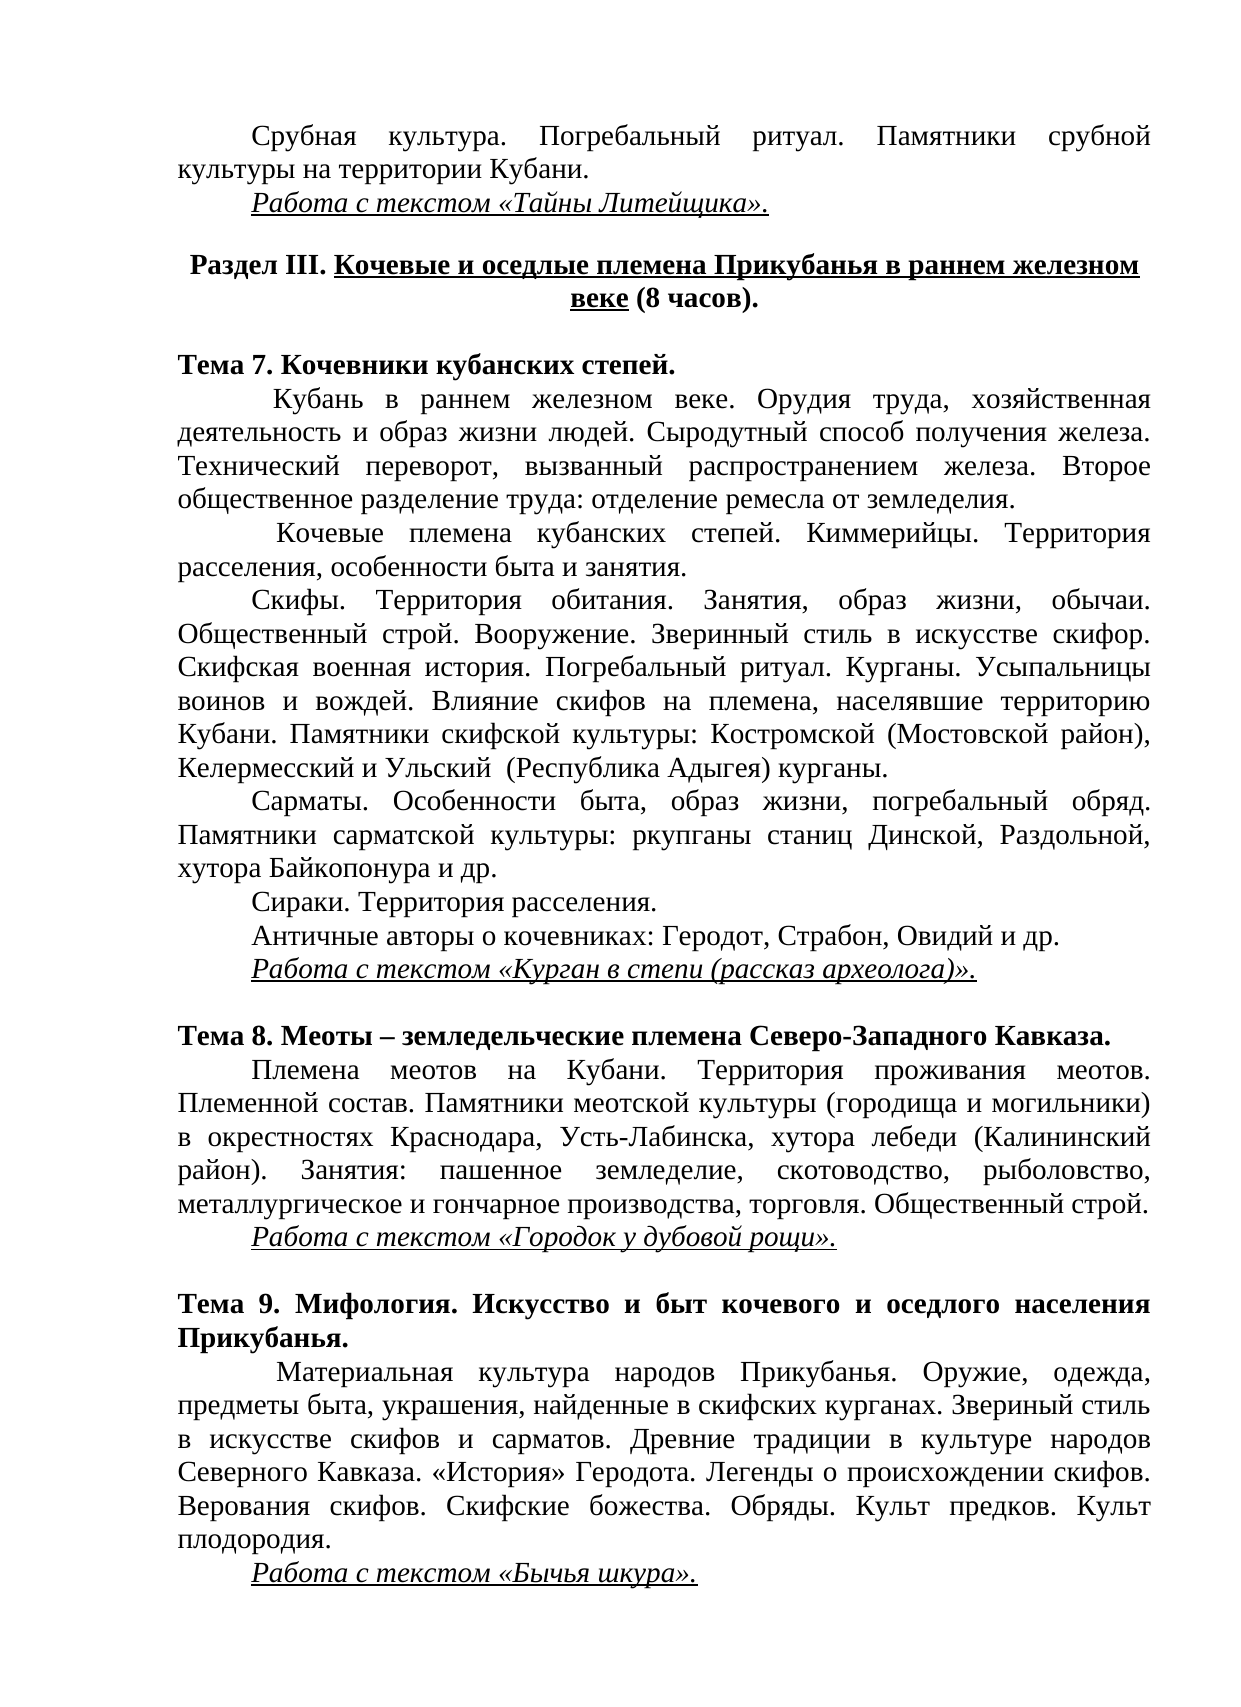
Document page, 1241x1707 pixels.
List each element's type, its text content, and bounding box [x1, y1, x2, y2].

text Племена меотов на Кубани. Территория проживания меотов. Племенной состав. Памятники меотской культуры (городища и могильники) в окрестностях Краснодара, Усть-Лабинска, хутора лебеди (Калининский район). Занятия: пашенное земледелие, скотоводство, рыболовство, металлургическое и гончарное производства, торговля. Общественный строй. [177, 1052, 1152, 1219]
text Античные авторы о кочевниках: Геродот, Страбон, Овидий и др. [177, 918, 1152, 951]
text Кубань в раннем железном веке. Орудия труда, хозяйственная деятельность и образ жизни людей. Сыродутный способ получения железа. Технический переворот, вызванный распространением железа. Второе общественное разделение труда: отделение ремесла от земледелия. [177, 381, 1152, 515]
text Раздел III. Кочевые и оседлые племена Прикубанья в раннем железном веке (8 часов). [177, 247, 1152, 314]
text Работа с текстом «Городок у дубовой рощи». [177, 1219, 1152, 1253]
text Работа с текстом «Бычья шкура». [177, 1555, 1152, 1588]
text Срубная культура. Погребальный ритуал. Памятники срубной культуры на территории Кубани. [177, 118, 1152, 185]
text Тема 8. Меоты – земледельческие племена Северо-Западного Кавказа. [177, 1018, 1152, 1052]
text Тема 9. Мифология. Искусство и быт кочевого и оседлого населения Прикубанья. [177, 1287, 1152, 1354]
text Тема 7. Кочевники кубанских степей. [177, 347, 1152, 381]
text Работа с текстом «Курган в степи (рассказ археолога)». [177, 951, 1152, 985]
text Сарматы. Особенности быта, образ жизни, погребальный обряд. Памятники сарматской культуры: ркупганы станиц Динской, Раздольной, хутора Байкопонура и др. [177, 783, 1152, 884]
text Сираки. Территория расселения. [177, 884, 1152, 918]
text Материальная культура народов Прикубанья. Оружие, одежда, предметы быта, украшения, найденные в скифских курганах. Звериный стиль в искусстве скифов и сарматов. Древние традиции в культуре народов Северного Кавказа. «История» Геродота. Легенды о происхождении скифов. Верования скифов. Скифские божества. Обряды. Культ предков. Культ плодородия. [177, 1354, 1152, 1555]
text Кочевые племена кубанских степей. Киммерийцы. Территория расселения, особенности быта и занятия. [177, 515, 1152, 582]
text Работа с текстом «Тайны Литейщика». [177, 185, 1152, 219]
text Скифы. Территория обитания. Занятия, образ жизни, обычаи. Общественный строй. Вооружение. Зверинный стиль в искусстве скифор. Скифская военная история. Погребальный ритуал. Курганы. Усыпальницы воинов и вождей. Влияние скифов на племена, населявшие территорию Кубани. Памятники скифской культуры: Костромской (Мостовской район), Келермесский и Ульский (Республика Адыгея) курганы. [177, 582, 1152, 783]
